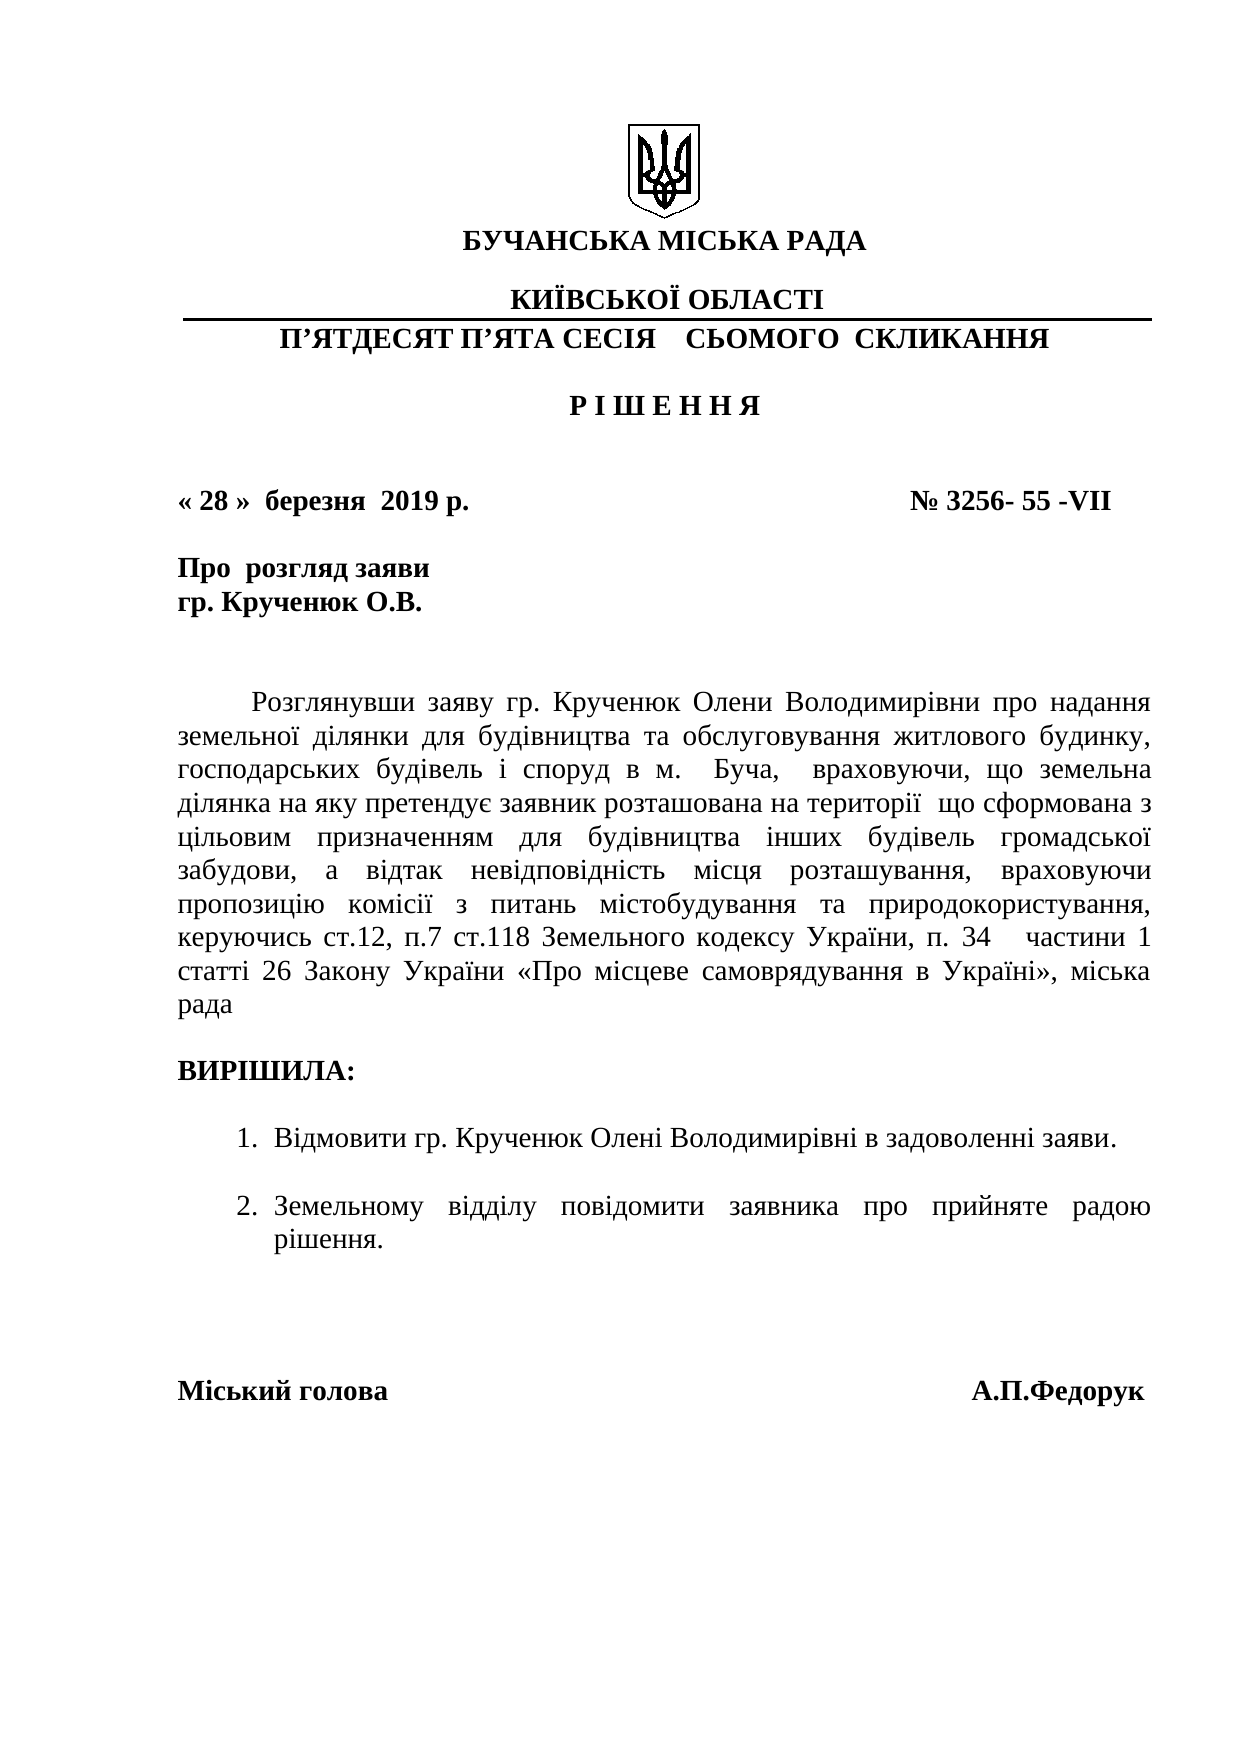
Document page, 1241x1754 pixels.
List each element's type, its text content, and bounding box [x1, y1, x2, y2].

text КИЇВСЬКОЇ ОБЛАСТІ [183, 282, 1152, 318]
text Міський голова А.П.Федорук [177, 1373, 1152, 1407]
text Про розгляд заяви [177, 550, 1152, 584]
text ВИРІШИЛА: [177, 1053, 1152, 1087]
list Земельному відділу повідомити заявника про прийняте радою рішення. [236, 1188, 1152, 1255]
text БУЧАНСЬКА МІСЬКА РАДА [177, 223, 1152, 256]
list Відмовити гр. Крученюк Олені Володимирівні в задоволенні заяви. [236, 1121, 1152, 1154]
text П’ЯТДЕСЯТ П’ЯТА СЕСІЯ СЬОМОГО СКЛИКАННЯ [177, 321, 1152, 354]
text « 28 » березня 2019 р. № 3256- 55 -VІІ [177, 483, 1152, 517]
text Р І Ш Е Н Н Я [177, 388, 1152, 422]
text гр. Крученюк О.В. [177, 584, 1152, 617]
text Розглянувши заяву гр. Крученюк Олени Володимирівни про надання земельної ділянки для будівництва та обслуговування житлового будинку, господарських будівель і споруд в м. Буча, враховуючи, що земельна ділянка на яку претендує заявник розташована на території що сформована з цільовим призначенням для будівництва інших будівель громадської забудови, а відтак невідповідність місця розташування, враховуючи пропозицію комісії з питань містобудування та природокористування, керуючись ст.12, п.7 ст.118 Земельного кодексу України, п. 34 частини 1 статті 26 Закону України «Про місцеве самоврядування в Україні», міська рада [177, 684, 1152, 1020]
